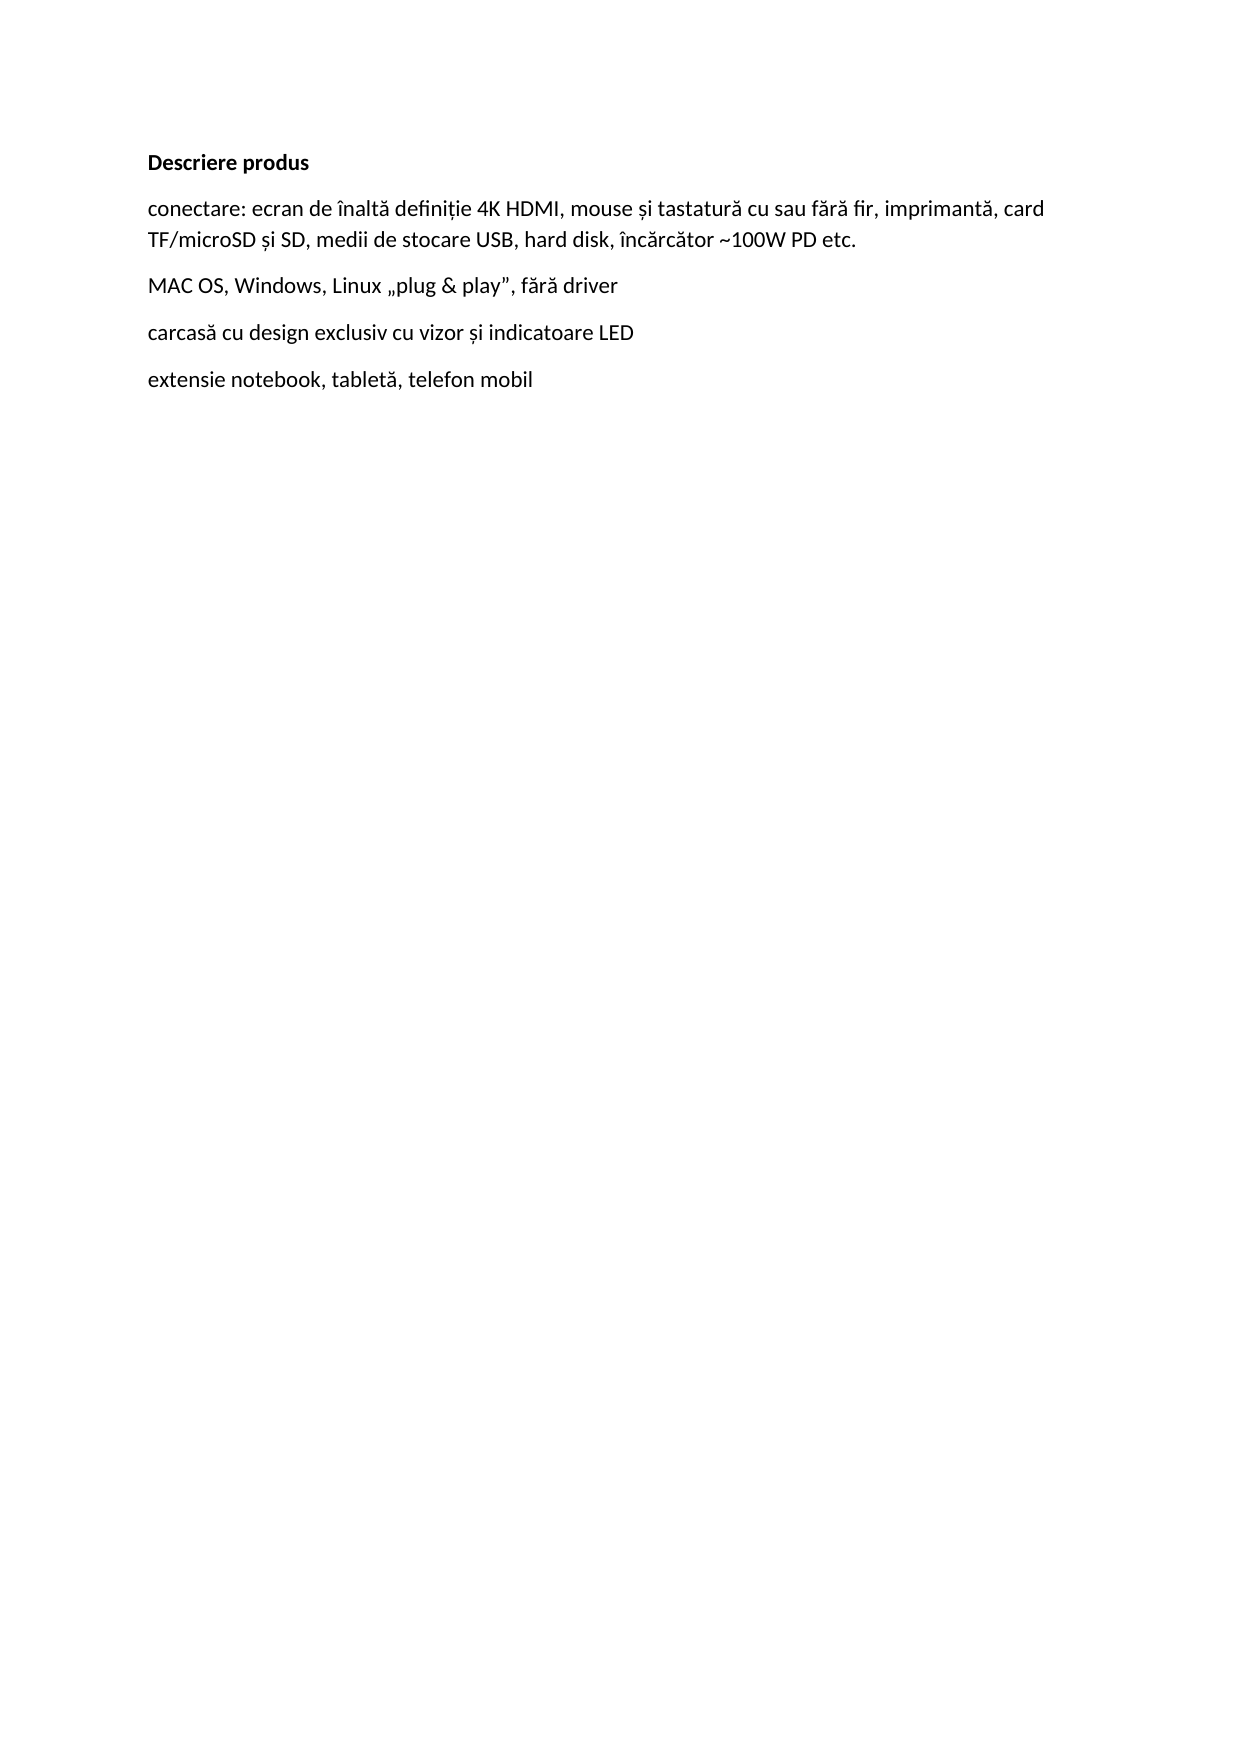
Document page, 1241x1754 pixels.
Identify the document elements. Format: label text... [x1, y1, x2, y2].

text conectare: ecran de înaltă definiție 4K HDMI, mouse și tastatură cu sau fără fir, imprimantă, card TF/microSD și SD, medii de stocare USB, hard disk, încărcător ~100W PD etc. [148, 194, 1093, 253]
text MAC OS, Windows, Linux „plug & play”, fără driver [148, 272, 1093, 299]
text carcasă cu design exclusiv cu vizor și indicatoare LED [148, 318, 1093, 346]
text extensie notebook, tabletă, telefon mobil [148, 365, 1093, 393]
text Descriere produs [148, 148, 1093, 176]
